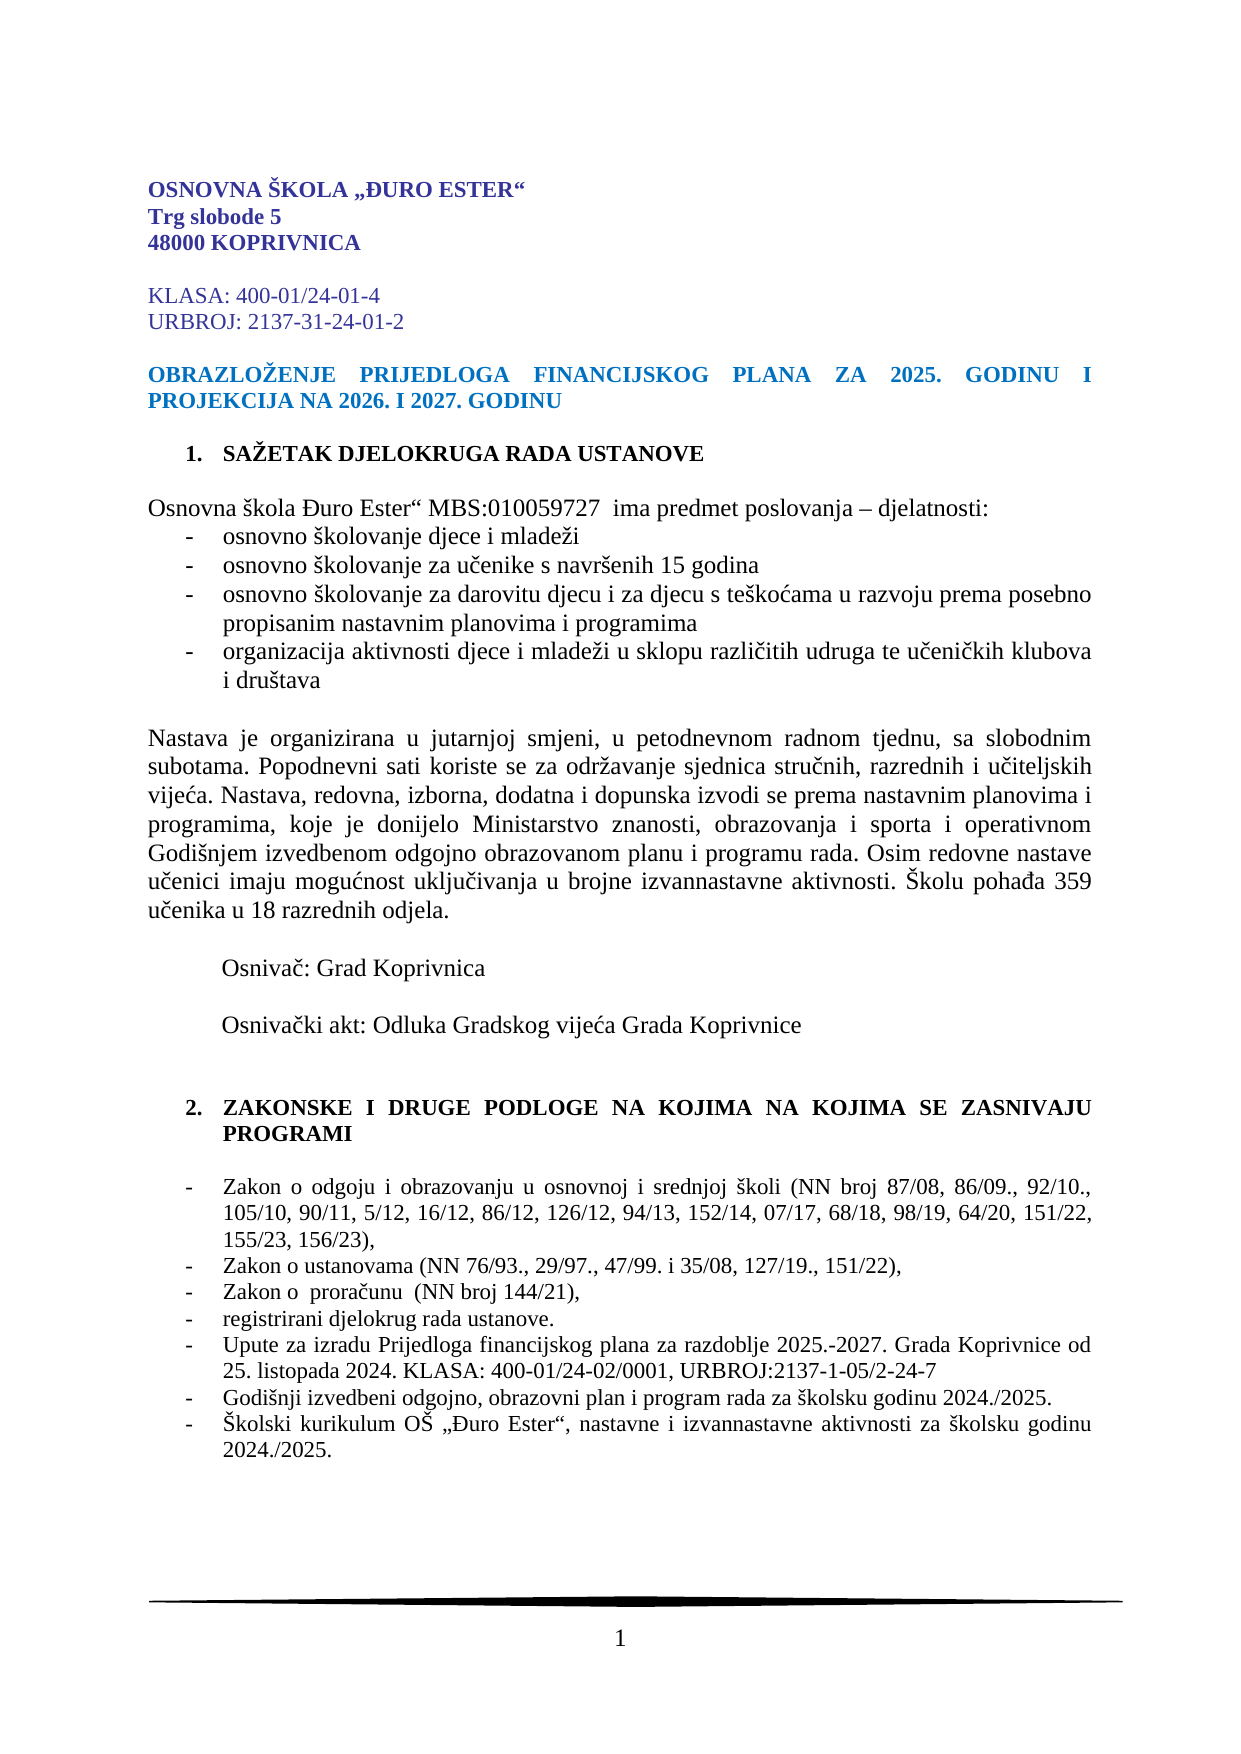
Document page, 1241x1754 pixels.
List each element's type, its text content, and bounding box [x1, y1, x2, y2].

list organizacija aktivnosti djece i mladeži u sklopu različitih udruga te učeničkih klubova i društava [185, 636, 1093, 694]
list ZAKONSKE I DRUGE PODLOGE NA KOJIMA NA KOJIMA SE ZASNIVAJU PROGRAMI [185, 1094, 1093, 1147]
list osnovno školovanje djece i mladeži [185, 521, 1093, 550]
text Osnovna škola Đuro Ester“ MBS:010059727 ima predmet poslovanja – djelatnosti: [148, 493, 1093, 521]
text URBROJ: 2137-31-24-01-2 [148, 308, 1093, 334]
text 48000 KOPRIVNICA [148, 229, 1093, 255]
text OSNOVNA ŠKOLA „ĐURO ESTER“ [148, 176, 1093, 203]
list Upute za izradu Prijedloga financijskog plana za razdoblje 2025.-2027. Grada Koprivnice od 25. listopada 2024. KLASA: 400-01/24-02/0001, URBROJ:2137-1-05/2-24-7 [185, 1331, 1093, 1384]
list Zakon o proračunu (NN broj 144/21), [185, 1278, 1093, 1305]
list osnovno školovanje za darovitu djecu i za djecu s teškoćama u razvoju prema posebno propisanim nastavnim planovima i programima [185, 579, 1093, 636]
text Osnivački akt: Odluka Gradskog vijeća Grada Koprivnice [221, 1010, 1093, 1039]
list Školski kurikulum OŠ „Đuro Ester“, nastavne i izvannastavne aktivnosti za školsku godinu 2024./2025. [185, 1410, 1093, 1463]
text Trg slobode 5 [148, 203, 1093, 229]
list Zakon o odgoju i obrazovanju u osnovnoj i srednjoj školi (NN broj 87/08, 86/09., 92/10., 105/10, 90/11, 5/12, 16/12, 86/12, 126/12, 94/13, 152/14, 07/17, 68/18, 98/19, 64/20, 151/22, 155/23, 156/23), [185, 1173, 1093, 1252]
list SAŽETAK DJELOKRUGA RADA USTANOVE [185, 440, 1093, 466]
text OBRAZLOŽENJE PRIJEDLOGA FINANCIJSKOG PLANA ZA 2025. GODINU I PROJEKCIJA NA 2026. I 2027. GODINU [148, 361, 1093, 413]
text Nastava je organizirana u jutarnjoj smjeni, u petodnevnom radnom tjednu, sa slobodnim subotama. Popodnevni sati koriste se za održavanje sjednica stručnih, razrednih i učiteljskih vijeća. Nastava, redovna, izborna, dodatna i dopunska izvodi se prema nastavnim planovima i programima, koje je donijelo Ministarstvo znanosti, obrazovanja i sporta i operativnom Godišnjem izvedbenom odgojno obrazovanom planu i programu rada. Osim redovne nastave učenici imaju mogućnost uključivanja u brojne izvannastavne aktivnosti. Školu pohađa 359 učenika u 18 razrednih odjela. [148, 723, 1093, 924]
list Godišnji izvedbeni odgojno, obrazovni plan i program rada za školsku godinu 2024./2025. [185, 1384, 1093, 1410]
text Osnivač: Grad Koprivnica [221, 953, 1093, 981]
list registrirani djelokrug rada ustanove. [185, 1305, 1093, 1331]
text KLASA: 400-01/24-01-4 [148, 282, 1093, 308]
list Zakon o ustanovama (NN 76/93., 29/97., 47/99. i 35/08, 127/19., 151/22), [185, 1252, 1093, 1278]
list osnovno školovanje za učenike s navršenih 15 godina [185, 550, 1093, 579]
